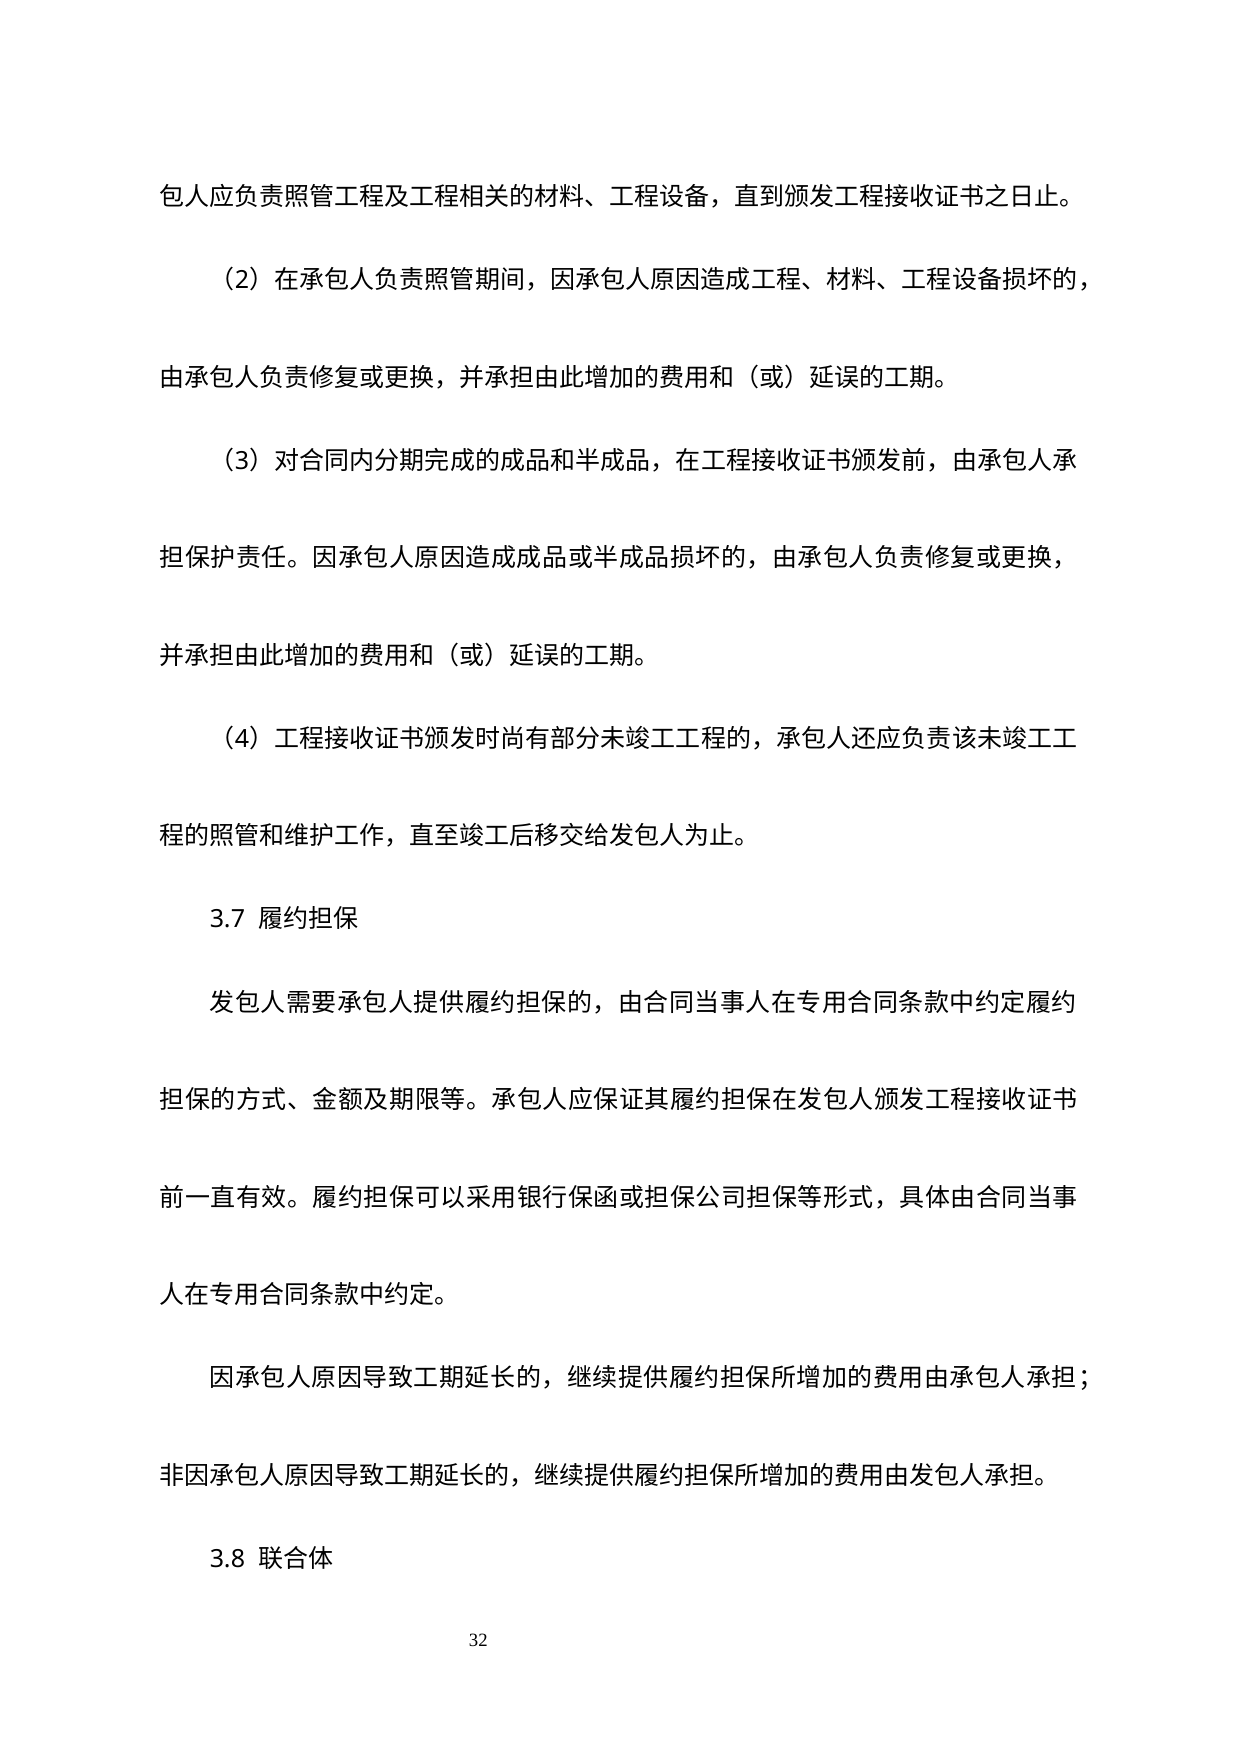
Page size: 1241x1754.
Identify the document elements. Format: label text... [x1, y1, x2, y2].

text （2）在承包人负责照管期间，因承包人原因造成工程、材料、工程设备损坏的，由承包人负责修复或更换，并承担由此增加的费用和（或）延误的工期。 [159, 245, 1078, 408]
text 3.7 履约担保 [159, 884, 1078, 949]
text （3）对合同内分期完成的成品和半成品，在工程接收证书颁发前，由承包人承担保护责任。因承包人原因造成成品或半成品损坏的，由承包人负责修复或更换，并承担由此增加的费用和（或）延误的工期。 [159, 426, 1078, 686]
text （4）工程接收证书颁发时尚有部分未竣工工程的，承包人还应负责该未竣工工程的照管和维护工作，直至竣工后移交给发包人为止。 [159, 704, 1078, 866]
text 3.8 联合体 [159, 1524, 1078, 1589]
text 发包人需要承包人提供履约担保的，由合同当事人在专用合同条款中约定履约担保的方式、金额及期限等。承包人应保证其履约担保在发包人颁发工程接收证书前一直有效。履约担保可以采用银行保函或担保公司担保等形式，具体由合同当事人在专用合同条款中约定。 [159, 968, 1078, 1325]
text 因承包人原因导致工期延长的，继续提供履约担保所增加的费用由承包人承担；非因承包人原因导致工期延长的，继续提供履约担保所增加的费用由发包人承担。 [159, 1343, 1078, 1506]
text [159, 162, 1078, 227]
